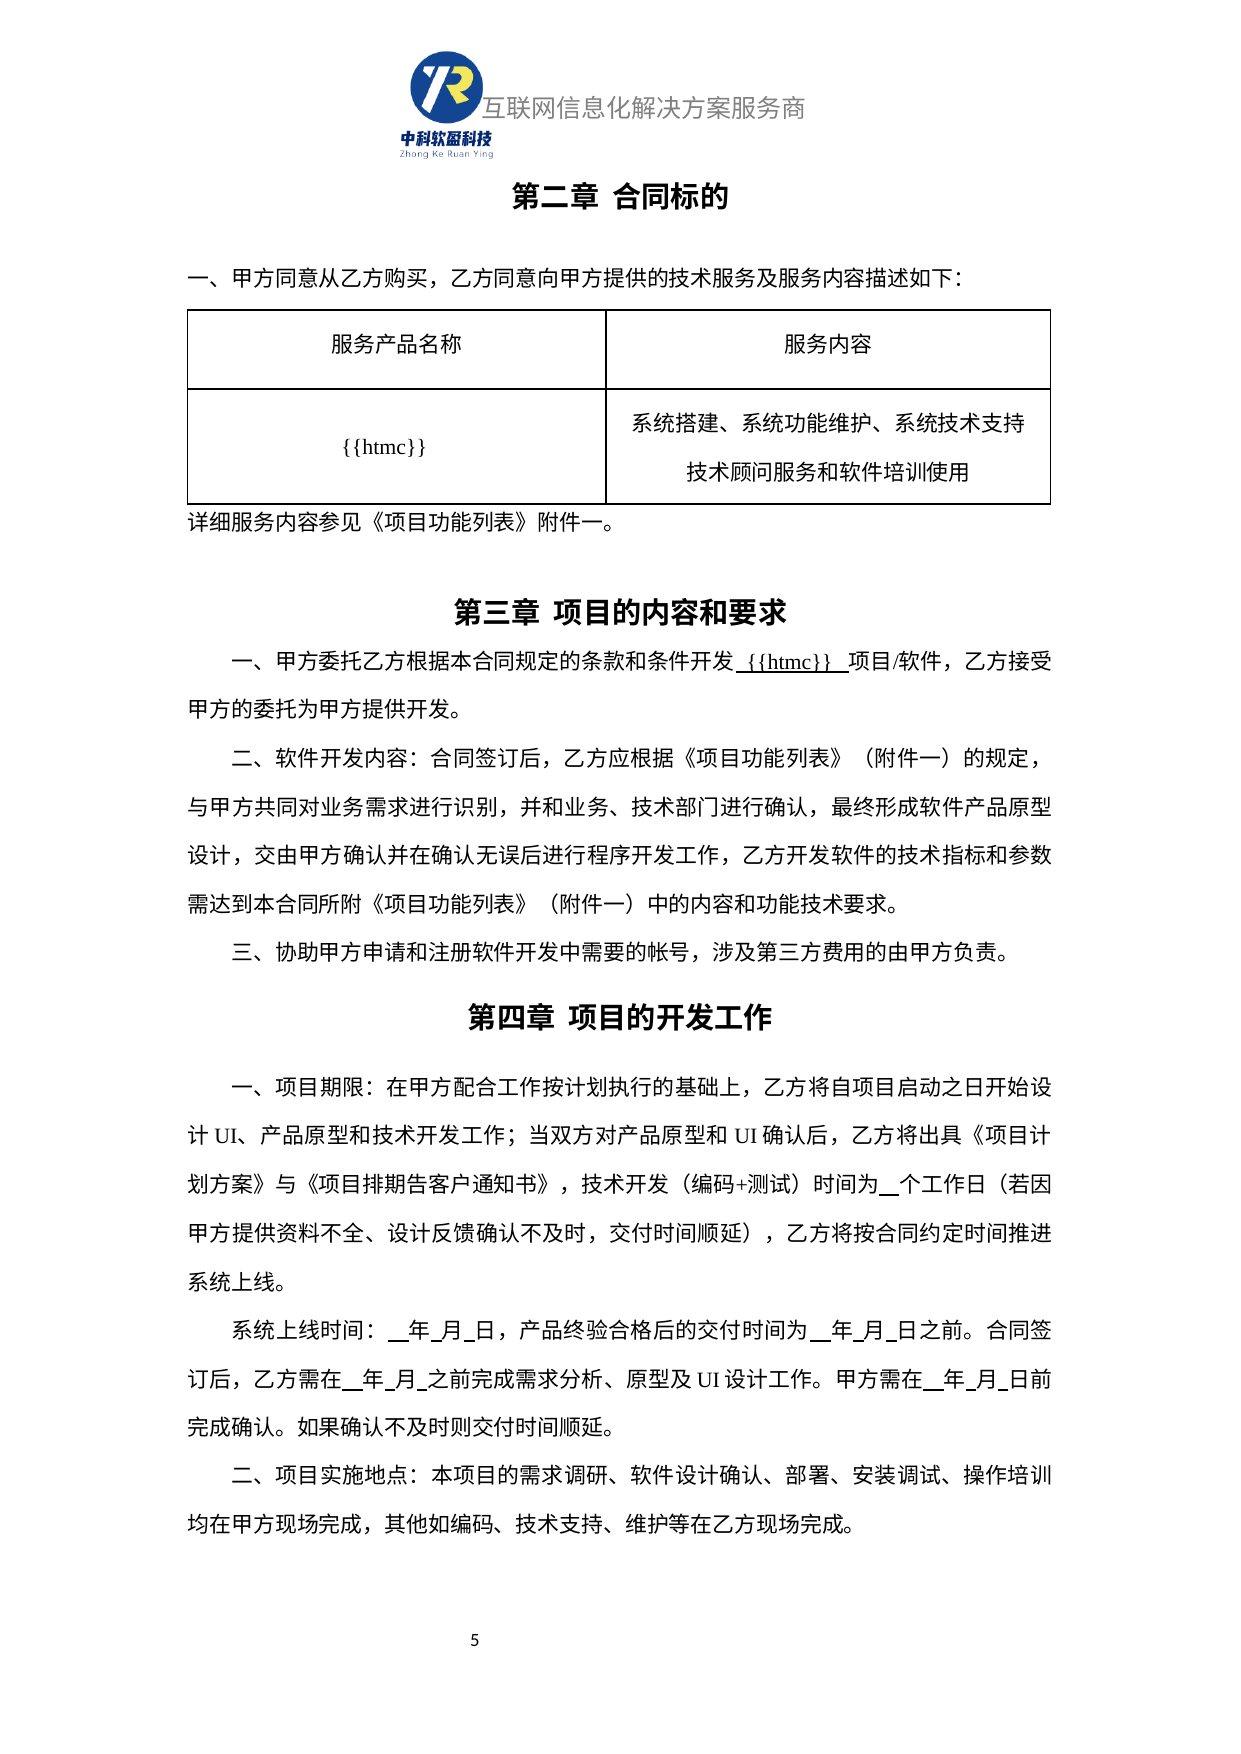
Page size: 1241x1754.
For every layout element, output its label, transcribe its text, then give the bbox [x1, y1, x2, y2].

list 第四章 项目的开发工作 [187, 983, 1053, 1048]
list 第三章 项目的内容和要求 [187, 578, 1053, 643]
list 一、项目期限：在甲方配合工作按计划执行的基础上，乙方将自项目启动之日开始设计UI、产品原型和技术开发工作；当双方对产品原型和UI确认后，乙方将出具《项目计划方案》与《项目排期告客户通知书》，技术开发（编码+测试）时间为 个工作日（若因甲方提供资料不全、设计反馈确认不及时，交付时间顺延），乙方将按合同约定时间推进系统上线。 [187, 1069, 1053, 1297]
table_cell {{htmc}} [188, 390, 605, 503]
list 二、项目实施地点：本项目的需求调研、软件设计确认、部署、安装调试、操作培训均在甲方现场完成，其他如编码、技术支持、维护等在乙方现场完成。 [187, 1458, 1053, 1539]
list 系统上线时间： 年 月 日，产品终验合格后的交付时间为 年 月 日之前。合同签订后，乙方需在 年 月 之前完成需求分析、原型及UI设计工作。甲方需在 年 月 日前完成确认。如果确认不及时则交付时间顺延。 [187, 1313, 1053, 1443]
list 一、甲方委托乙方根据本合同规定的条款和条件开发 {{htmc}} 项目/软件，乙方接受甲方的委托为甲方提供开发。 [187, 643, 1053, 724]
text 详细服务内容参见《项目功能列表》附件一。 [187, 505, 1053, 537]
picture [388, 45, 505, 161]
list 一、甲方同意从乙方购买，乙方同意向甲方提供的技术服务及服务内容描述如下： [187, 261, 1053, 293]
list 三、协助甲方申请和注册软件开发中需要的帐号，涉及第三方费用的由甲方负责。 [187, 935, 1053, 967]
table_header 服务内容 [607, 311, 1050, 388]
table_cell 系统搭建、系统功能维护、系统技术支持 技术顾问服务和软件培训使用 [607, 390, 1050, 503]
picture [489, 105, 498, 110]
list 二、软件开发内容：合同签订后，乙方应根据《项目功能列表》（附件一）的规定，与甲方共同对业务需求进行识别，并和业务、技术部门进行确认，最终形成软件产品原型设计，交由甲方确认并在确认无误后进行程序开发工作，乙方开发软件的技术指标和参数需达到本合同所附《项目功能列表》（附件一）中的内容和功能技术要求。 [187, 740, 1053, 919]
text 第二章 合同标的 [187, 162, 1053, 227]
table_header 服务产品名称 [188, 311, 605, 388]
